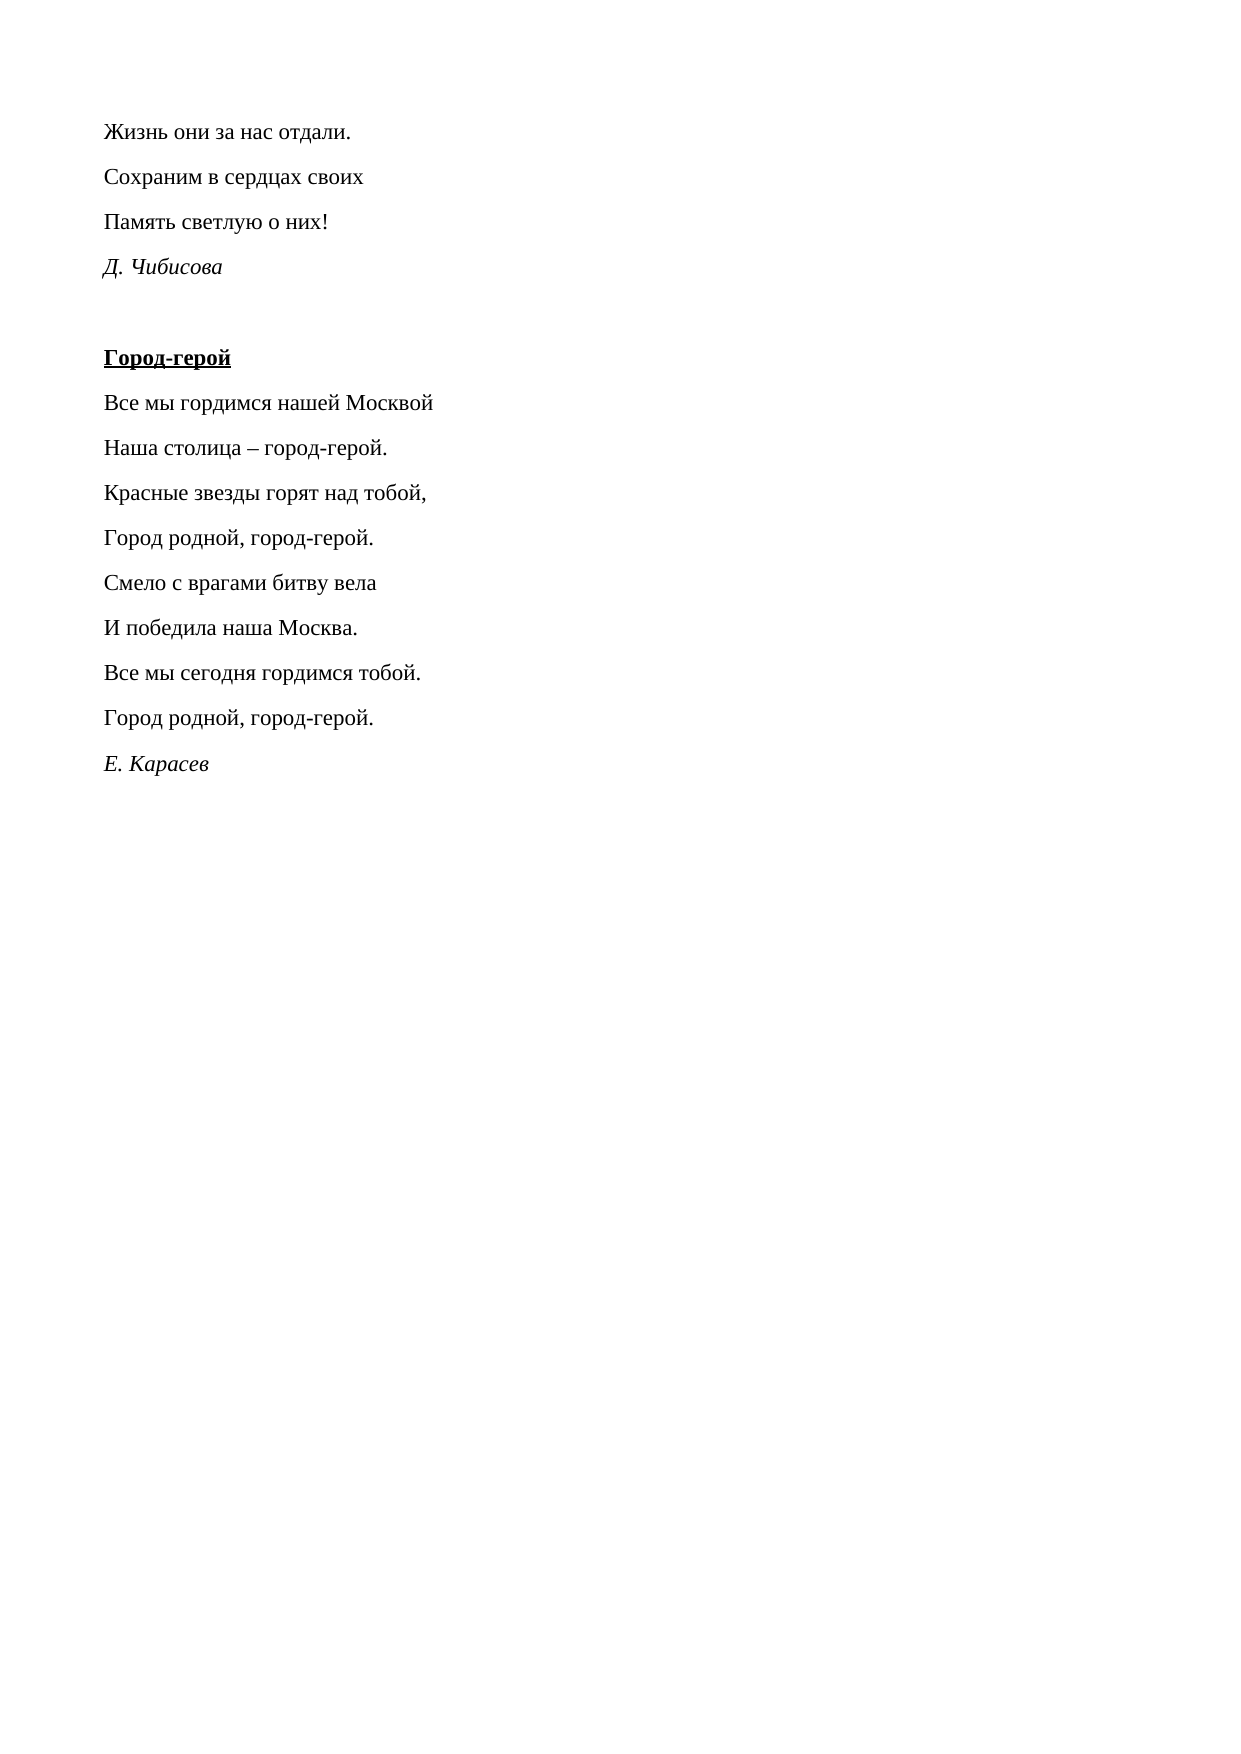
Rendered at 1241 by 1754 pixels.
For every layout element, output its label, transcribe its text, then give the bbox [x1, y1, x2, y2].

text Город-герой [103, 344, 1152, 370]
text Сохраним в сердцах своих [103, 163, 1152, 189]
text Город родной, город-герой. [103, 704, 1152, 731]
text И победила наша Москва. [103, 614, 1152, 641]
text Память светлую о них! [103, 208, 1152, 235]
text Все мы гордимся нашей Москвой [103, 389, 1152, 415]
text Наша столица – город-герой. [103, 434, 1152, 460]
text Все мы сегодня гордимся тобой. [103, 659, 1152, 686]
text Д. Чибисова [103, 253, 1152, 280]
text Город родной, город-герой. [103, 524, 1152, 550]
text Смело с врагами битву вела [103, 569, 1152, 596]
text Е. Карасев [103, 749, 1152, 776]
text Красные звезды горят над тобой, [103, 479, 1152, 505]
text Жизнь они за нас отдали. [103, 118, 1152, 144]
